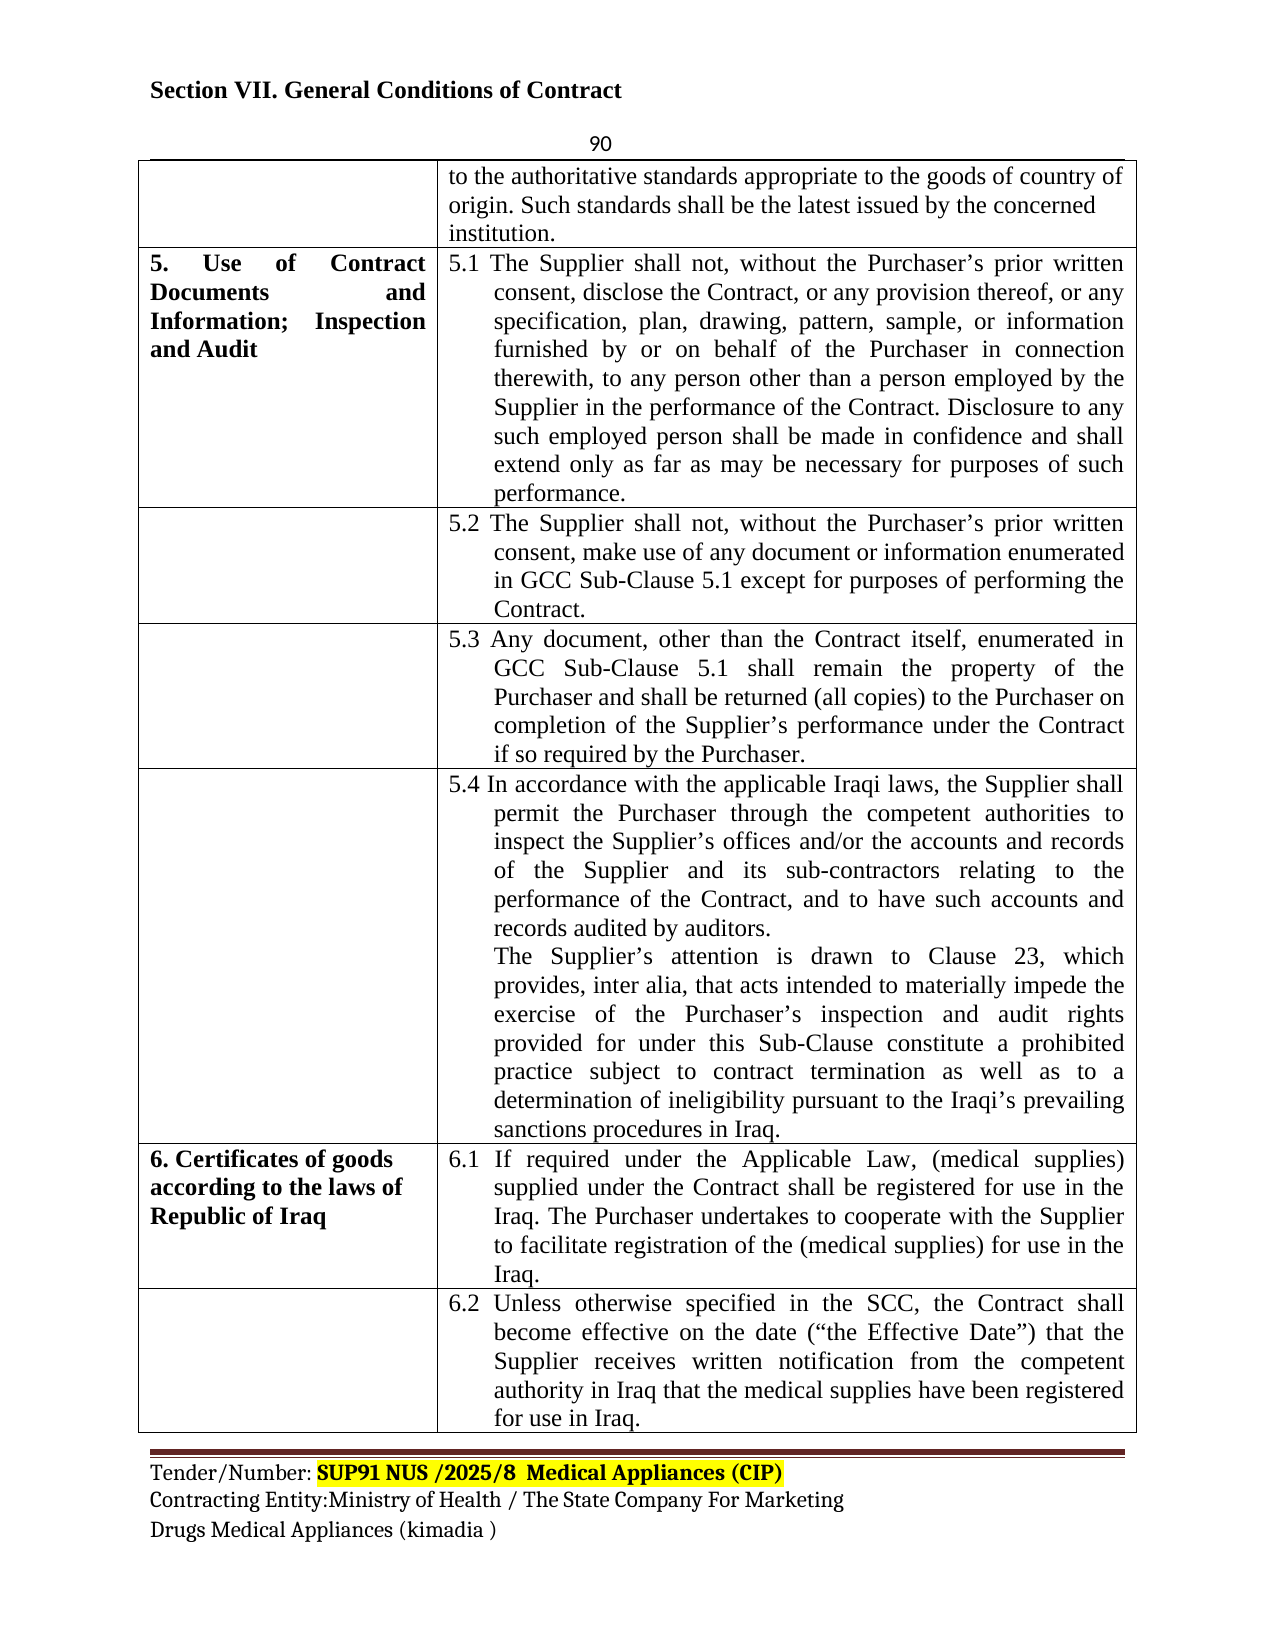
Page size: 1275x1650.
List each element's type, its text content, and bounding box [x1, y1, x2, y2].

table_cell 5.3 Any document, other than the Contract itself, enumerated in GCC Sub-Clause 5.1 shall remain the property of the Purchaser and shall be returned (all copies) to the Purchaser on completion of the Supplier’s performance under the Contract if so required by the Purchaser. [438, 624, 1136, 768]
table_header [139, 161, 437, 247]
table_cell [139, 508, 437, 623]
table_header to the authoritative standards appropriate to the goods of country of origin. Such standards shall be the latest issued by the concerned institution. [438, 161, 1136, 247]
table_cell [139, 769, 437, 1143]
table_cell [139, 1289, 437, 1432]
table_cell 5.4 In accordance with the applicable Iraqi laws, the Supplier shall permit the Purchaser through the competent authorities to inspect the Supplier’s offices and/or the accounts and records of the Supplier and its sub-contractors relating to the performance of the Contract, and to have such accounts and records audited by auditors. The Supplier’s attention is drawn to Clause 23, which provides, inter alia, that acts intended to materially impede the exercise of the Purchaser’s inspection and audit rights provided for under this Sub-Clause constitute a prohibited practice subject to contract termination as well as to a determination of ineligibility pursuant to the Iraqi’s prevailing sanctions procedures in Iraq. [438, 769, 1136, 1143]
table_cell 6.1 If required under the Applicable Law, (medical supplies) supplied under the Contract shall be registered for use in the Iraq. The Purchaser undertakes to cooperate with the Supplier to facilitate registration of the (medical supplies) for use in the Iraq. [438, 1144, 1136, 1287]
table_cell 6.2 Unless otherwise specified in the SCC, the Contract shall become effective on the date (“the Effective Date”) that the Supplier receives written notification from the competent authority in Iraq that the medical supplies have been registered for use in Iraq. [438, 1289, 1136, 1432]
table_cell 5.2 The Supplier shall not, without the Purchaser’s prior written consent, make use of any document or information enumerated in GCC Sub-Clause 5.1 except for purposes of performing the Contract. [438, 508, 1136, 623]
table_cell 5.1 The Supplier shall not, without the Purchaser’s prior written consent, disclose the Contract, or any provision thereof, or any specification, plan, drawing, pattern, sample, or information furnished by or on behalf of the Purchaser in connection therewith, to any person other than a person employed by the Supplier in the performance of the Contract. Disclosure to any such employed person shall be made in confidence and shall extend only as far as may be necessary for purposes of such performance. [438, 248, 1136, 507]
table_cell 6. Certificates of goods according to the laws of Republic of Iraq [139, 1144, 437, 1287]
table_cell 5. Use of Contract Documents and Information; Inspection and Audit [139, 248, 437, 507]
table_cell [139, 624, 437, 768]
